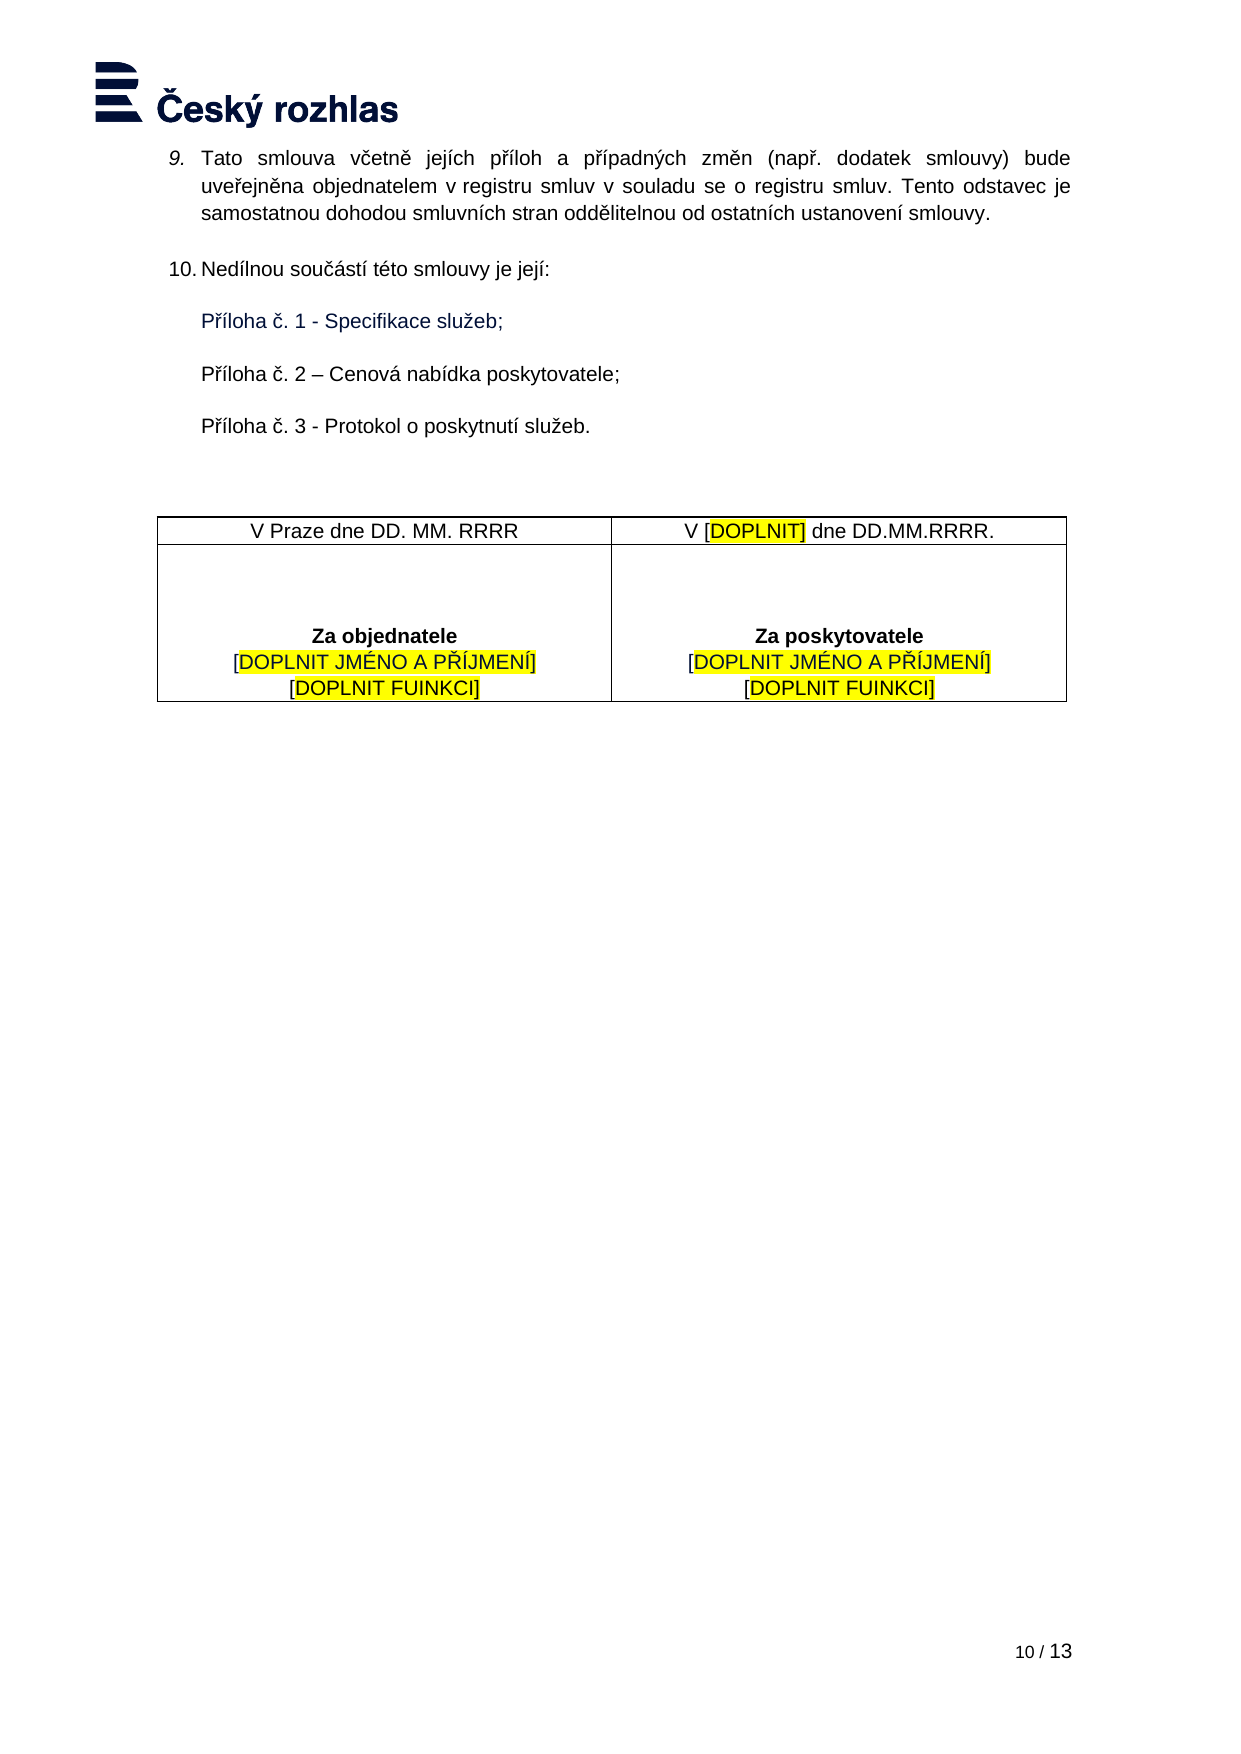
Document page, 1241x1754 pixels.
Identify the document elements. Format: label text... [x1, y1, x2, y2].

list Příloha č. 2 – Cenová nabídka poskytovatele; [201, 360, 1072, 386]
table_cell Za objednatele [DOPLNIT JMÉNO A PŘÍJMENÍ] [DOPLNIT FUINKCI] [158, 545, 611, 701]
picture [95, 62, 398, 128]
list Příloha č. 3 - Protokol o poskytnutí služeb. [201, 412, 1072, 438]
list Nedílnou součástí této smlouvy je její: [168, 256, 1072, 282]
table_cell Za poskytovatele [DOPLNIT JMÉNO A PŘÍJMENÍ] [DOPLNIT FUINKCI] [612, 545, 1066, 701]
list Tato smlouva včetně jejích příloh a případných změn (např. dodatek smlouvy) bude uveřejněna objednatelem v registru smluv v souladu se o registru smluv. Tento odstavec je samostatnou dohodou smluvních stran oddělitelnou od ostatních ustanovení smlouvy. [168, 146, 1072, 225]
table_header V [DOPLNIT] dne DD.MM.RRRR. [612, 518, 1066, 543]
table_header V Praze dne DD. MM. RRRR [158, 518, 611, 543]
subtitle Příloha č. 1 - Specifikace služeb; [201, 308, 1072, 334]
